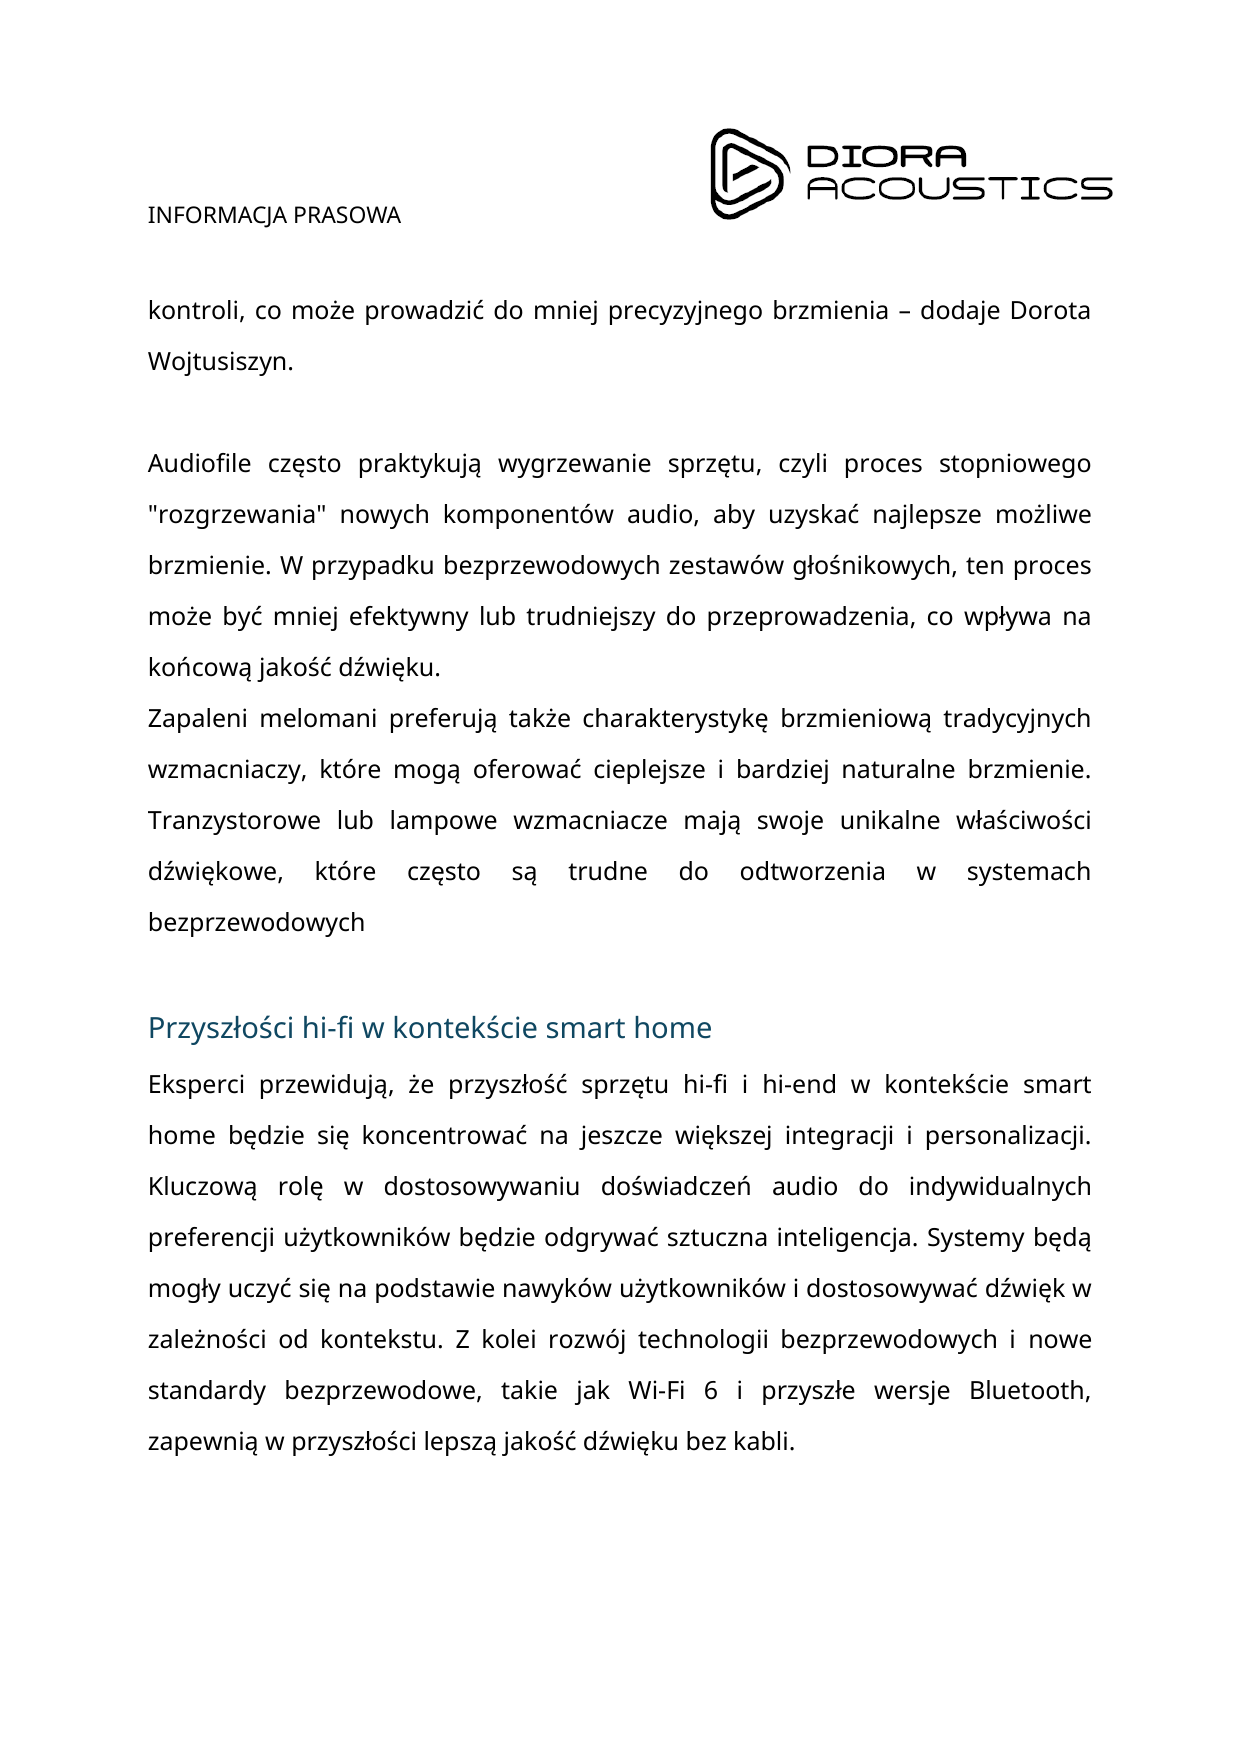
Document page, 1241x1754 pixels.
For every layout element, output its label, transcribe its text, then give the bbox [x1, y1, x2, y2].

text Eksperci przewidują, że przyszłość sprzętu hi-fi i hi-end w kontekście smart home będzie się koncentrować na jeszcze większej integracji i personalizacji. Kluczową rolę w dostosowywaniu doświadczeń audio do indywidualnych preferencji użytkowników będzie odgrywać sztuczna inteligencja. Systemy będą mogły uczyć się na podstawie nawyków użytkowników i dostosowywać dźwięk w zależności od kontekstu. Z kolei rozwój technologii bezprzewodowych i nowe standardy bezprzewodowe, takie jak Wi-Fi 6 i przyszłe wersje Bluetooth, zapewnią w przyszłości lepszą jakość dźwięku bez kabli. [148, 1067, 1093, 1458]
picture [687, 110, 1132, 236]
text Zapaleni melomani preferują także charakterystykę brzmieniową tradycyjnych wzmacniaczy, które mogą oferować cieplejsze i bardziej naturalne brzmienie. Tranzystorowe lub lampowe wzmacniacze mają swoje unikalne właściwości dźwiękowe, które często są trudne do odtworzenia w systemach bezprzewodowych [148, 701, 1093, 939]
text Audiofile często praktykują wygrzewanie sprzętu, czyli proces stopniowego "rozgrzewania" nowych komponentów audio, aby uzyskać najlepsze możliwe brzmienie. W przypadku bezprzewodowych zestawów głośnikowych, ten proces może być mniej efektywny lub trudniejszy do przeprowadzenia, co wpływa na końcową jakość dźwięku. [148, 446, 1093, 684]
subtitle Przyszłości hi-fi w kontekście smart home [148, 1007, 1093, 1047]
